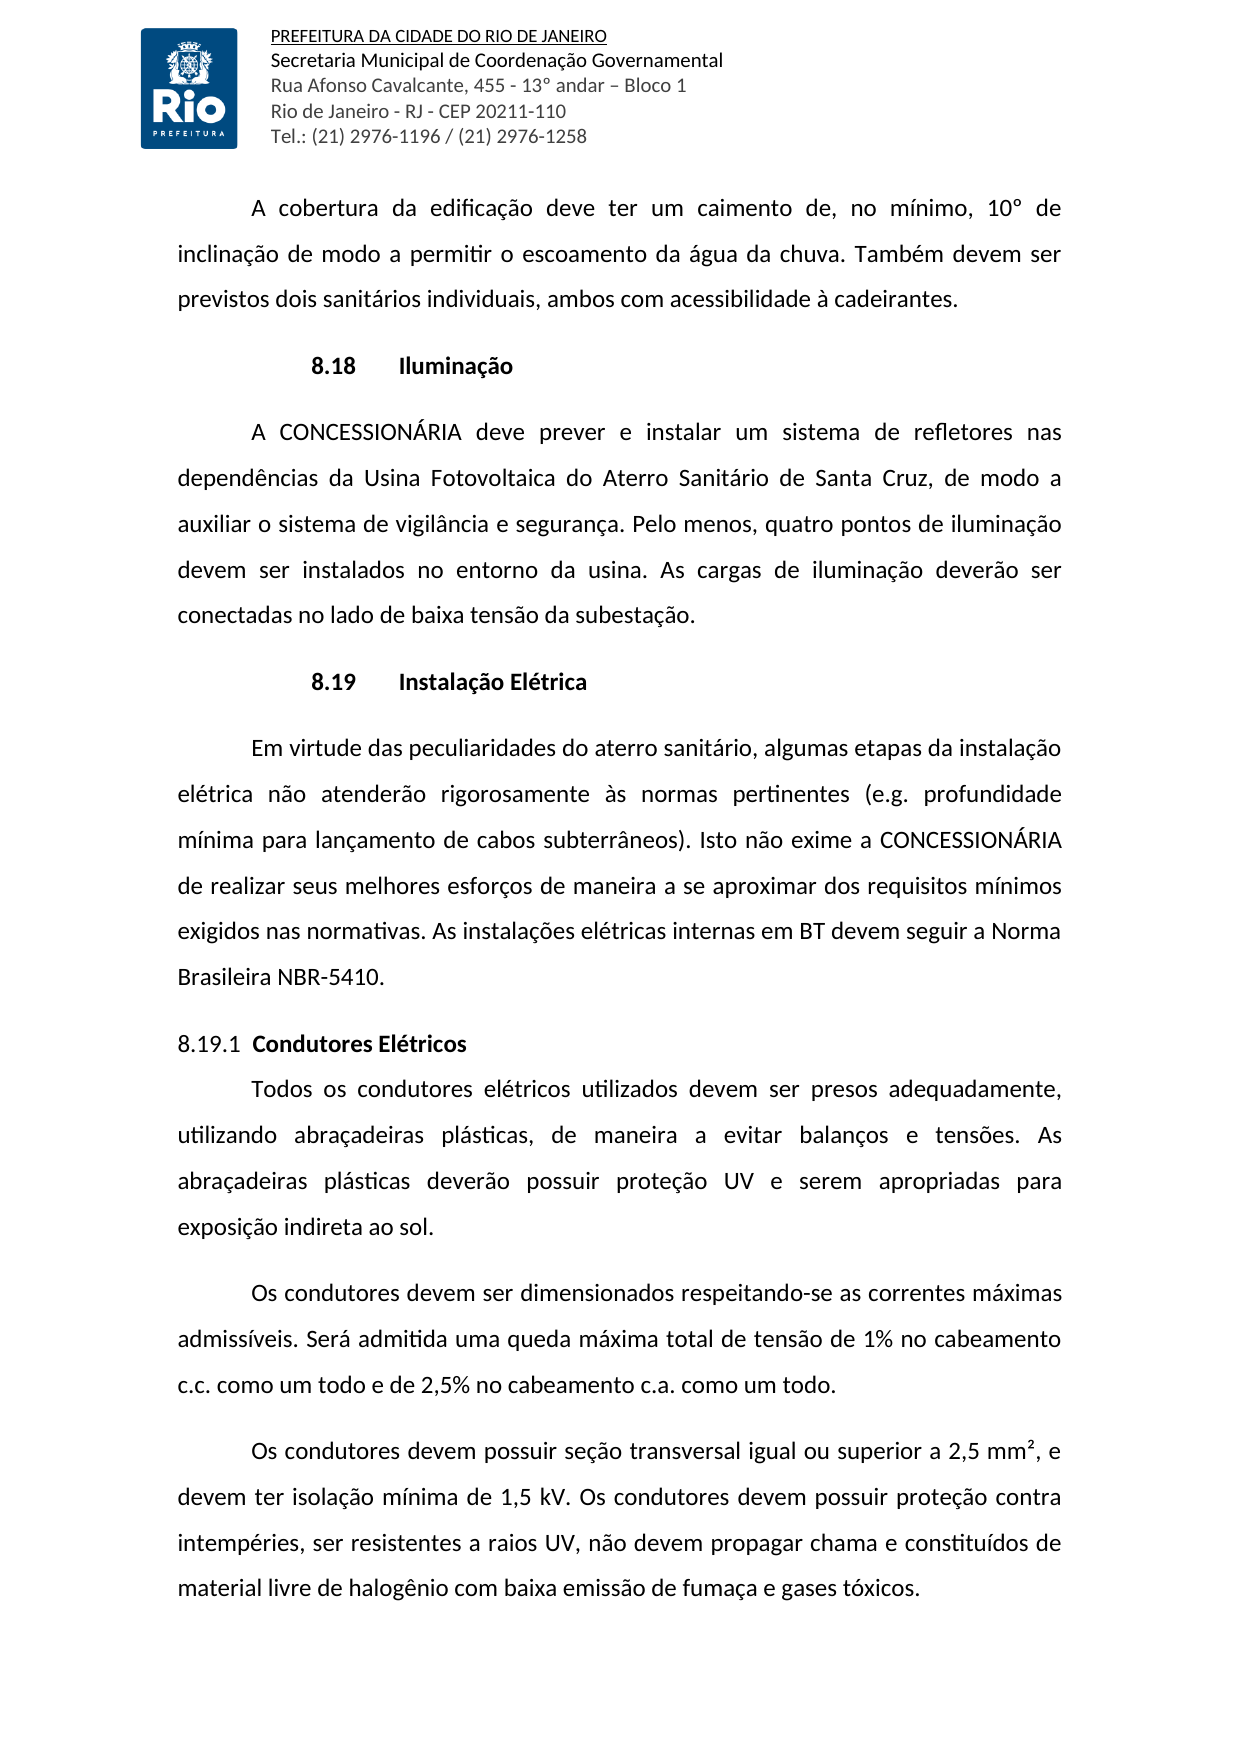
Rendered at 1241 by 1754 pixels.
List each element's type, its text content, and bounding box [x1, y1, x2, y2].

text A CONCESSIONÁRIA deve prever e instalar um sistema de refletores nas dependências da Usina Fotovoltaica do Aterro Sanitário de Santa Cruz, de modo a auxiliar o sistema de vigilância e segurança. Pelo menos, quatro pontos de iluminação devem ser instalados no entorno da usina. As cargas de iluminação deverão ser conectadas no lado de baixa tensão da subestação. [177, 417, 1063, 630]
text A cobertura da edificação deve ter um caimento de, no mínimo, 10º de inclinação de modo a permitir o escoamento da água da chuva. Também devem ser previstos dois sanitários individuais, ambos com acessibilidade à cadeirantes. [177, 192, 1063, 314]
subtitle Instalação Elétrica [237, 666, 1063, 697]
text Os condutores devem ser dimensionados respeitando-se as correntes máximas admissíveis. Será admitida uma queda máxima total de tensão de 1% no cabeamento c.c. como um todo e de 2,5% no cabeamento c.a. como um todo. [177, 1277, 1063, 1399]
text Em virtude das peculiaridades do aterro sanitário, algumas etapas da instalação elétrica não atenderão rigorosamente às normas pertinentes (e.g. profundidade mínima para lançamento de cabos subterrâneos). Isto não exime a CONCESSIONÁRIA de realizar seus melhores esforços de maneira a se aproximar dos requisitos mínimos exigidos nas normativas. As instalações elétricas internas em BT devem seguir a Norma Brasileira NBR-5410. [177, 733, 1063, 992]
subtitle Condutores Elétricos [177, 1028, 1063, 1058]
picture [140, 28, 238, 149]
subtitle Iluminação [237, 350, 1063, 381]
text Os condutores devem possuir seção transversal igual ou superior a 2,5 mm², e devem ter isolação mínima de 1,5 kV. Os condutores devem possuir proteção contra intempéries, ser resistentes a raios UV, não devem propagar chama e constituídos de material livre de halogênio com baixa emissão de fumaça e gases tóxicos. [177, 1435, 1063, 1603]
text Todos os condutores elétricos utilizados devem ser presos adequadamente, utilizando abraçadeiras plásticas, de maneira a evitar balanços e tensões. As abraçadeiras plásticas deverão possuir proteção UV e serem apropriadas para exposição indireta ao sol. [177, 1073, 1063, 1241]
